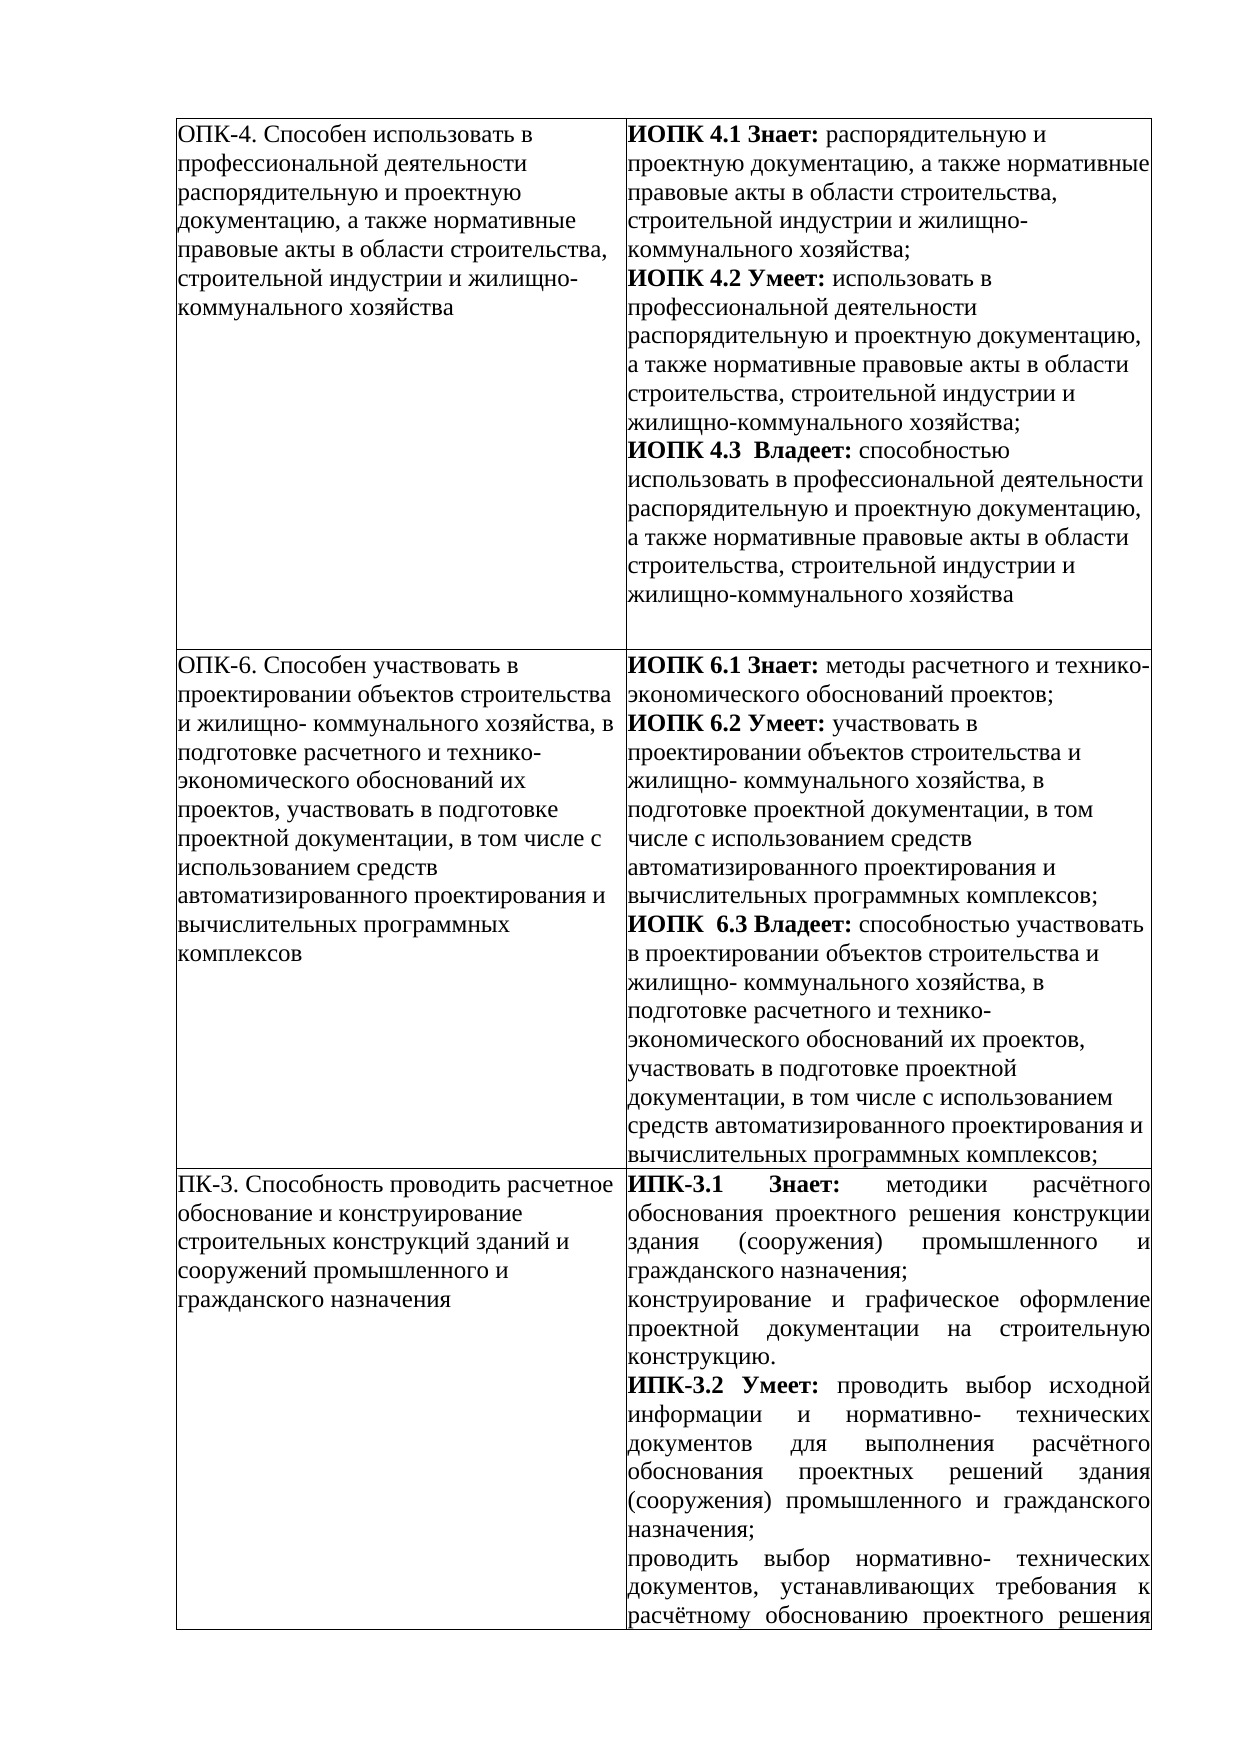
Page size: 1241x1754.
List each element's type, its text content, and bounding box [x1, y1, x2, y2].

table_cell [627, 1169, 1151, 1629]
table_header ОПК-4. Способен использовать в профессиональной деятельности распорядительную и проектную документацию, а также нормативные правовые акты в области строительства, строительной индустрии и жилищно-коммунального хозяйства [177, 119, 626, 649]
table_cell ОПК-6. Способен участвовать в проектировании объектов строительства и жилищно- коммунального хозяйства, в подготовке расчетного и технико-экономического обоснований их проектов, участвовать в подготовке проектной документации, в том числе с использованием средств автоматизированного проектирования и вычислительных программных комплексов [177, 650, 626, 1168]
table_cell ИОПК 6.1 Знает: методы расчетного и технико-экономического обоснований проектов; ИОПК 6.2 Умеет: участвовать в проектировании объектов строительства и жилищно- коммунального хозяйства, в подготовке проектной документации, в том числе с использованием средств автоматизированного проектирования и вычислительных программных комплексов; ИОПК 6.3 Владеет: способностью участвовать в проектировании объектов строительства и жилищно- коммунального хозяйства, в подготовке расчетного и технико-экономического обоснований их проектов, участвовать в подготовке проектной документации, в том числе с использованием средств автоматизированного проектирования и вычислительных программных комплексов; [627, 650, 1151, 1168]
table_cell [177, 1169, 626, 1629]
table_header ИОПК 4.1 Знает: распорядительную и проектную документацию, а также нормативные правовые акты в области строительства, строительной индустрии и жилищно-коммунального хозяйства; ИОПК 4.2 Умеет: использовать в профессиональной деятельности распорядительную и проектную документацию, а также нормативные правовые акты в области строительства, строительной индустрии и жилищно-коммунального хозяйства; ИОПК 4.3 Владеет: способностью использовать в профессиональной деятельности распорядительную и проектную документацию, а также нормативные правовые акты в области строительства, строительной индустрии и жилищно-коммунального хозяйства [627, 119, 1151, 649]
